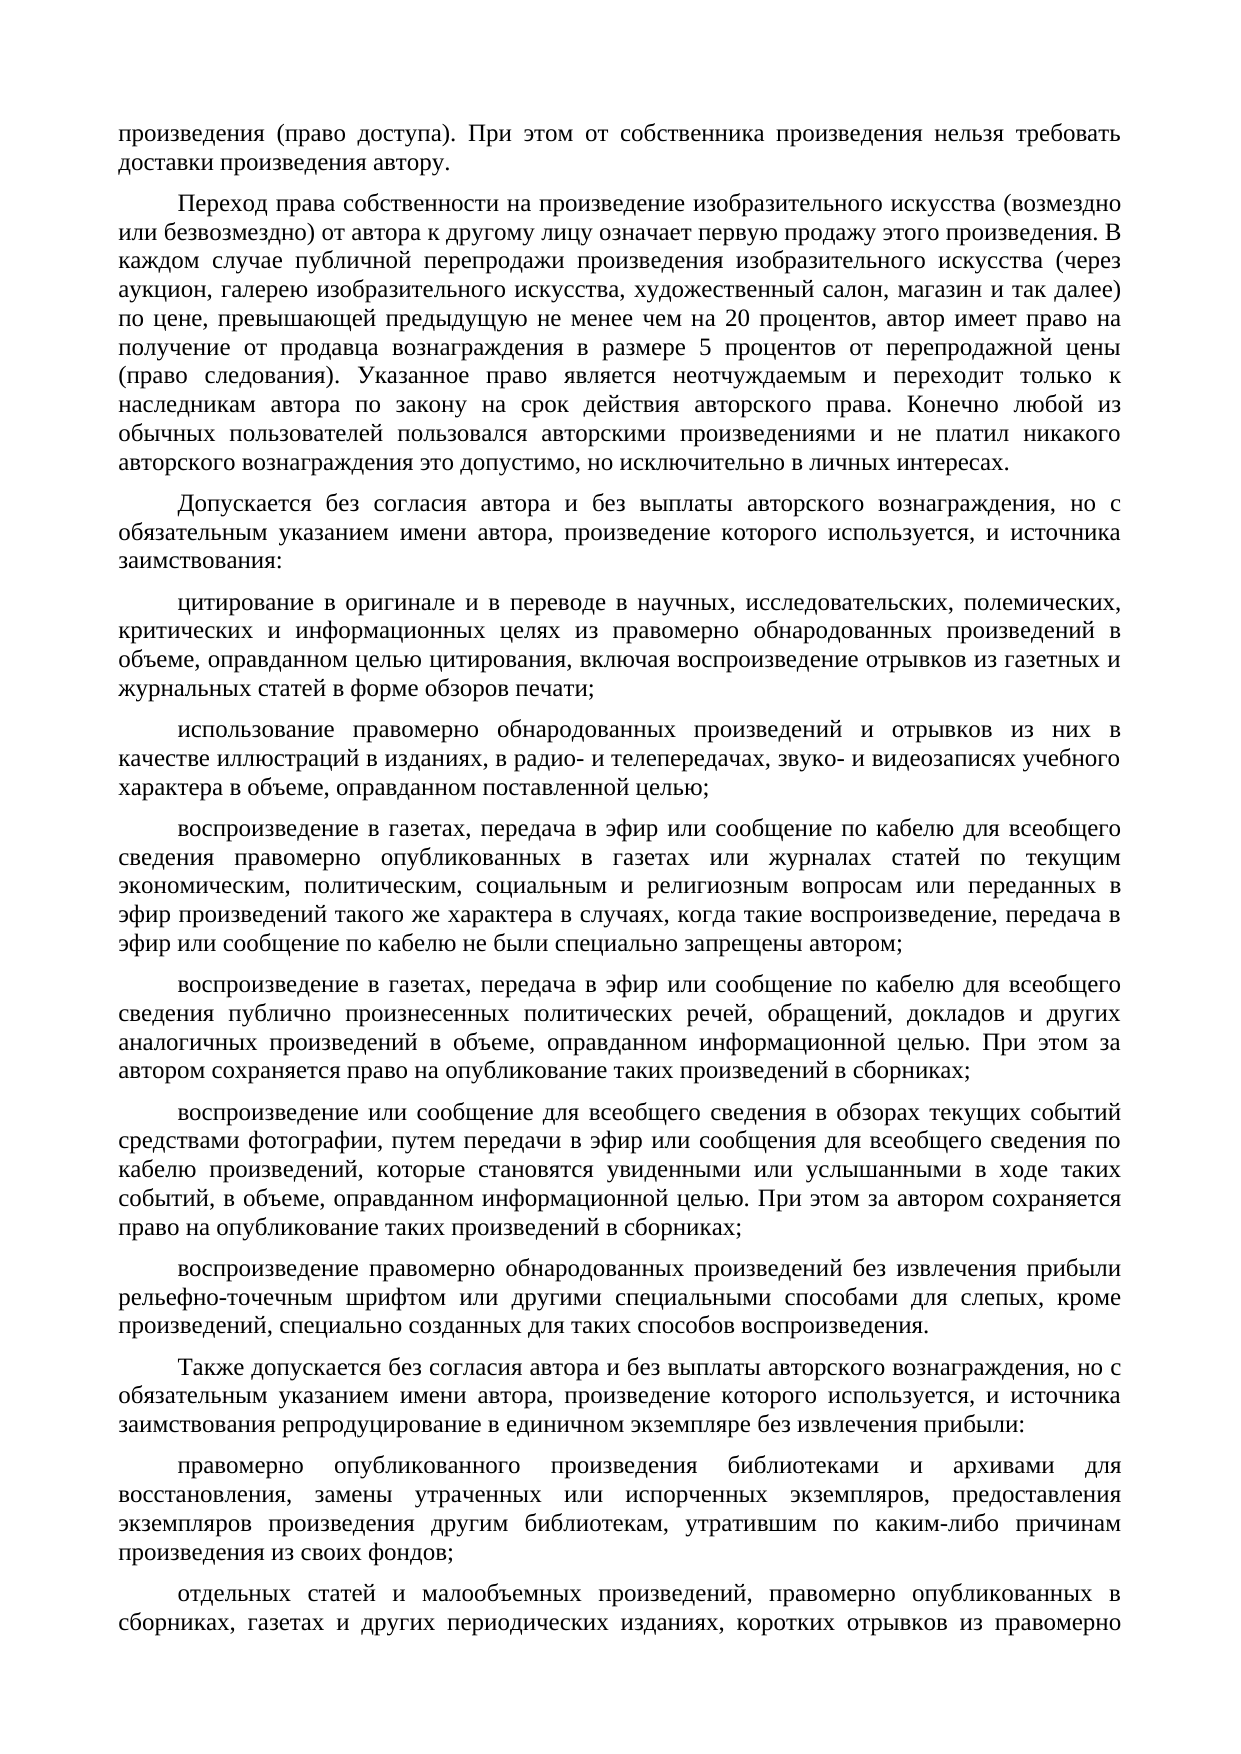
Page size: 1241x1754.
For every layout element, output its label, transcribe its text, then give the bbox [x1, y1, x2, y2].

text правомерно опубликованного произведения библиотеками и архивами для восстановления, замены утраченных или испорченных экземпляров, предоставления экземпляров произведения другим библиотекам, утратившим по каким-либо причинам произведения из своих фондов; [118, 1451, 1122, 1566]
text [118, 1578, 1122, 1636]
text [118, 118, 1122, 176]
text Переход права собственности на произведение изобразительного искусства (возмездно или безвозмездно) от автора к другому лицу означает первую продажу этого произведения. В каждом случае публичной перепродажи произведения изобразительного искусства (через аукцион, галерею изобразительного искусства, художественный салон, магазин и так далее) по цене, превышающей предыдущую не менее чем на 20 процентов, автор имеет право на получение от продавца вознаграждения в размере 5 процентов от перепродажной цены (право следования). Указанное право является неотчуждаемым и переходит только к наследникам автора по закону на срок действия авторского права. Конечно любой из обычных пользователей пользовался авторскими произведениями и не платил никакого авторского вознаграждения это допустимо, но исключительно в личных интересах. [118, 188, 1122, 476]
text использование правомерно обнародованных произведений и отрывков из них в качестве иллюстраций в изданиях, в радио- и телепередачах, звуко- и видеозаписях учебного характера в объеме, оправданном поставленной целью; [118, 714, 1122, 801]
text цитирование в оригинале и в переводе в научных, исследовательских, полемических, критических и информационных целях из правомерно обнародованных произведений в объеме, оправданном целью цитирования, включая воспроизведение отрывков из газетных и журнальных статей в форме обзоров печати; [118, 587, 1122, 702]
text воспроизведение или сообщение для всеобщего сведения в обзорах текущих событий средствами фотографии, путем передачи в эфир или сообщения для всеобщего сведения по кабелю произведений, которые становятся увиденными или услышанными в ходе таких событий, в объеме, оправданном информационной целью. При этом за автором сохраняется право на опубликование таких произведений в сборниках; [118, 1097, 1122, 1241]
text воспроизведение в газетах, передача в эфир или сообщение по кабелю для всеобщего сведения публично произнесенных политических речей, обращений, докладов и других аналогичных произведений в объеме, оправданном информационной целью. При этом за автором сохраняется право на опубликование таких произведений в сборниках; [118, 969, 1122, 1084]
text воспроизведение в газетах, передача в эфир или сообщение по кабелю для всеобщего сведения правомерно опубликованных в газетах или журналах статей по текущим экономическим, политическим, социальным и религиозным вопросам или переданных в эфир произведений такого же характера в случаях, когда такие воспроизведение, передача в эфир или сообщение по кабелю не были специально запрещены автором; [118, 813, 1122, 957]
text Также допускается без согласия автора и без выплаты авторского вознаграждения, но с обязательным указанием имени автора, произведение которого используется, и источника заимствования репродуцирование в единичном экземпляре без извлечения прибыли: [118, 1352, 1122, 1438]
text Допускается без согласия автора и без выплаты авторского вознаграждения, но с обязательным указанием имени автора, произведение которого используется, и источника заимствования: [118, 488, 1122, 574]
text воспроизведение правомерно обнародованных произведений без извлечения прибыли рельефно-точечным шрифтом или другими специальными способами для слепых, кроме произведений, специально созданных для таких способов воспроизведения. [118, 1253, 1122, 1339]
